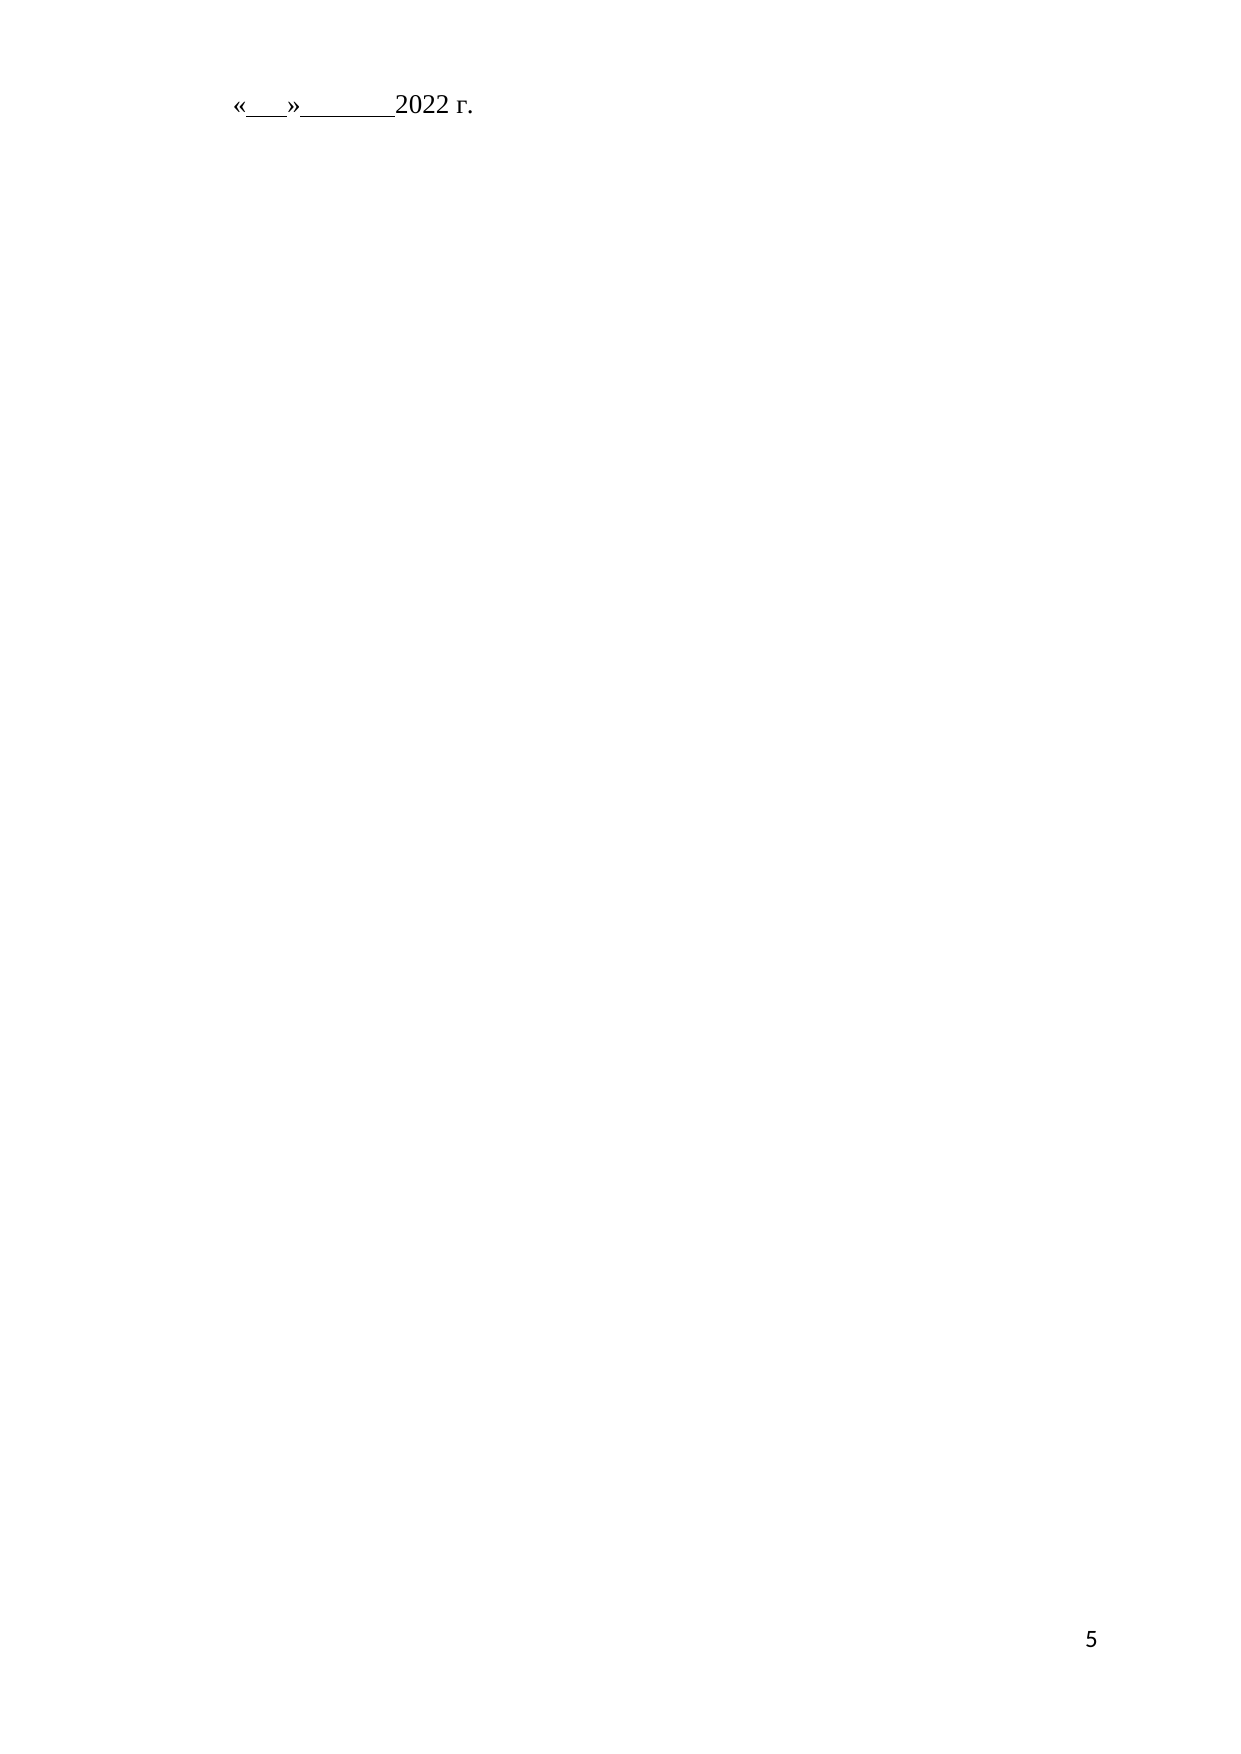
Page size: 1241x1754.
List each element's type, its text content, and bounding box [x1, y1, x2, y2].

text « » 2022 г. [148, 89, 1196, 120]
